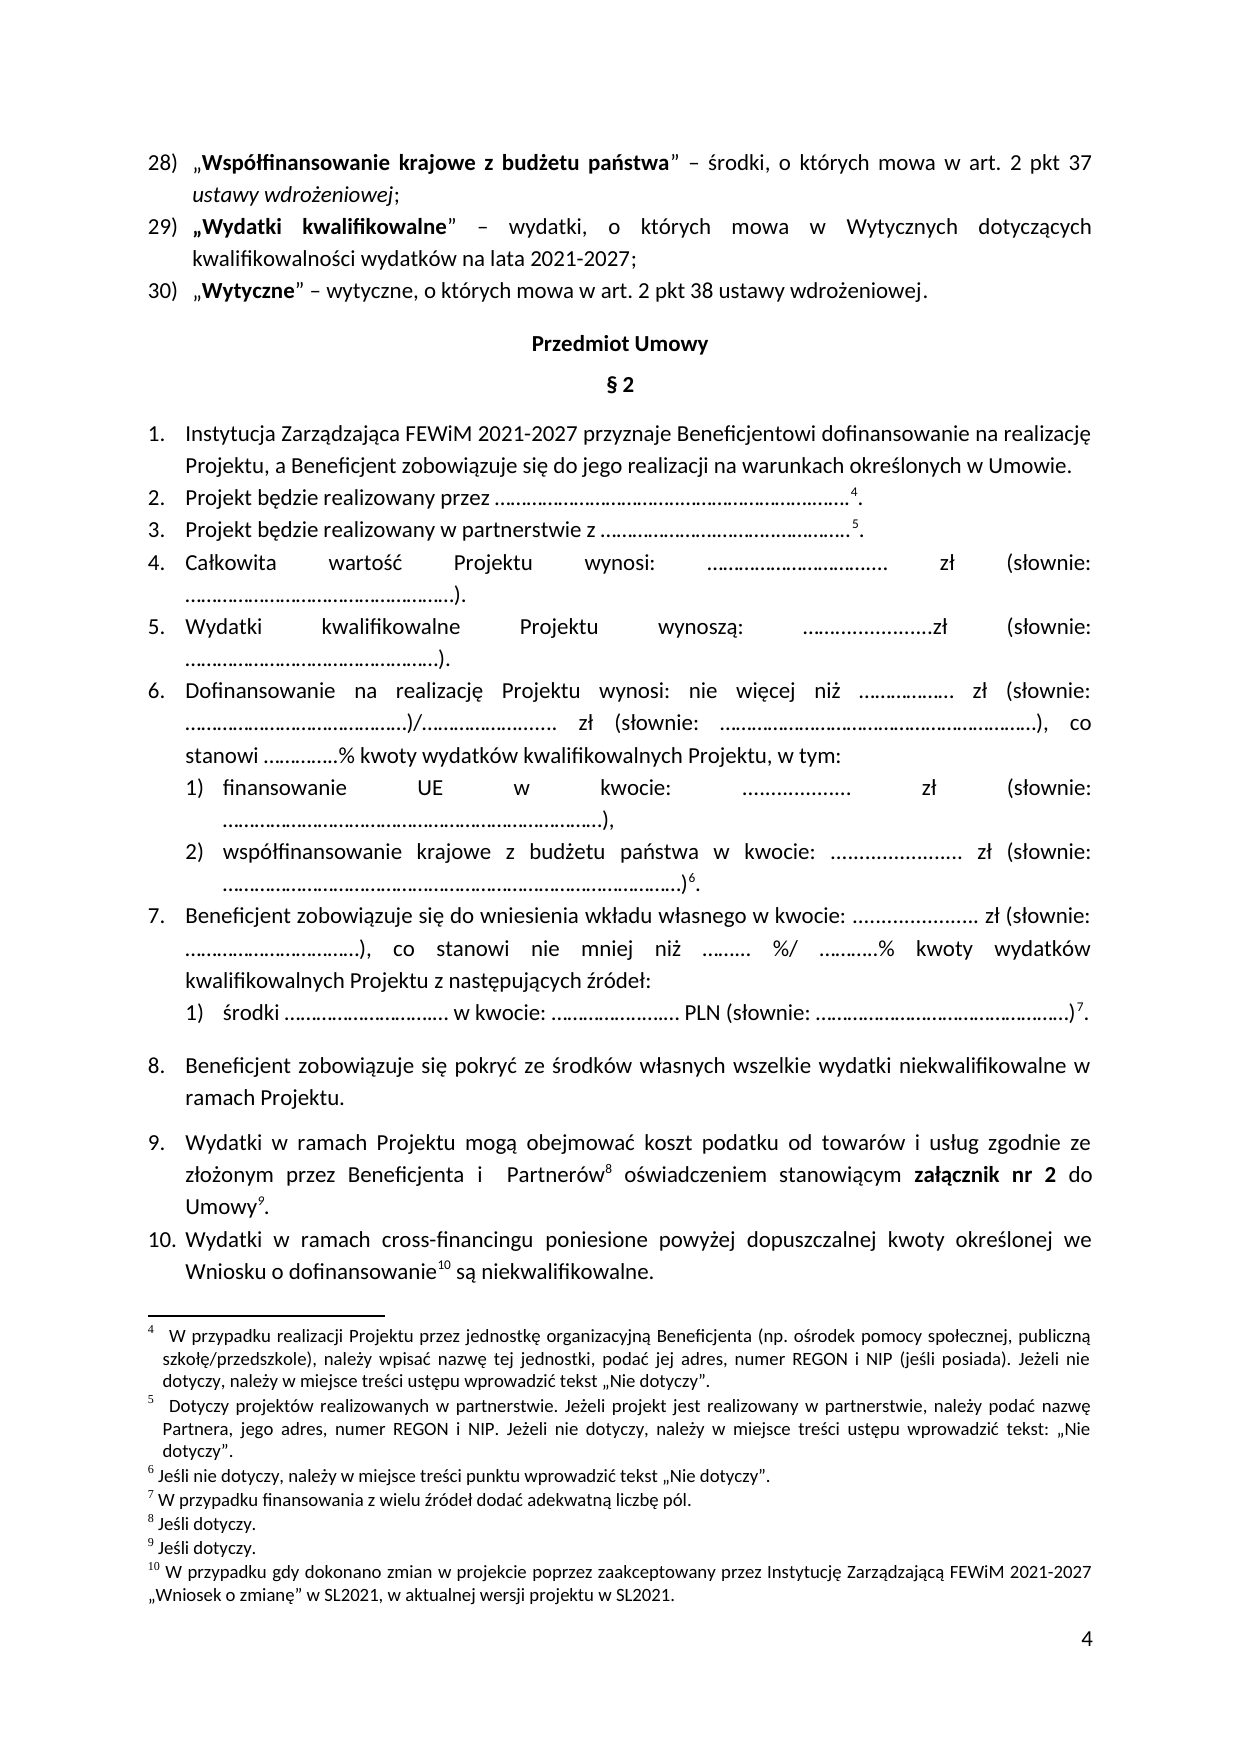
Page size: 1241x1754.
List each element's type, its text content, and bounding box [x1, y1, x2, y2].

list Wydatki w ramach cross-financingu poniesione powyżej dopuszczalnej kwoty określonej we Wniosku o dofinansowanie są niekwalifikowalne. [148, 1225, 1092, 1285]
list Wydatki kwalifikowalne Projektu wynoszą: …….................zł (słownie: …………………………………………). [148, 612, 1092, 672]
list Instytucja Zarządzająca FEWiM 2021-2027 przyznaje Beneficjentowi dofinansowanie na realizację Projektu, a Beneficjent zobowiązuje się do jego realizacji na warunkach określonych w Umowie. [148, 419, 1092, 479]
text § 2 [148, 370, 1092, 398]
list środki ……………………….… w kwocie: ……………..….… PLN (słownie: …………………………………………). [185, 998, 1092, 1026]
list „Wytyczne” – wytyczne, o których mowa w art. 2 pkt 38 ustawy wdrożeniowej. [148, 276, 1092, 304]
list współfinansowanie krajowe z budżetu państwa w kwocie: ....................... zł (słownie: ……………………………………………………………………………). [185, 837, 1092, 897]
list Wydatki w ramach Projektu mogą obejmować koszt podatku od towarów i usług zgodnie ze złożonym przez Beneficjenta i Partnerów oświadczeniem stanowiącym załącznik nr 2 do Umowy. [148, 1128, 1092, 1221]
list Dofinansowanie na realizację Projektu wynosi: nie więcej niż ……………… zł (słownie: ……………………………………)/………………....... zł (słownie: ……………………………………………………), co stanowi …………..% kwoty wydatków kwalifikowalnych Projektu, w tym: [148, 676, 1092, 769]
list „Wydatki kwalifikowalne” – wydatki, o których mowa w Wytycznych dotyczących kwalifikowalności wydatków na lata 2021-2027; [148, 212, 1092, 272]
list finansowanie UE w kwocie: ................... zł (słownie: ………………………………………………………………), [185, 773, 1092, 833]
list Przedmiot Umowy [148, 329, 1092, 357]
list Beneficjent zobowiązuje się do wniesienia wkładu własnego w kwocie: ...................... zł (słownie: ……………………………), co stanowi nie mniej niż ……... %/ ………..% kwoty wydatków kwalifikowalnych Projektu z następujących źródeł: [148, 902, 1092, 994]
list Projekt będzie realizowany w partnerstwie z ………………….………..…………... [148, 515, 1092, 543]
list „Współfinansowanie krajowe z budżetu państwa” – środki, o których mowa w art. 2 pkt 37 ustawy wdrożeniowej; [148, 148, 1092, 208]
list Projekt będzie realizowany przez ……………………………..…………………….…….. [148, 483, 1092, 511]
list Beneficjent zobowiązuje się pokryć ze środków własnych wszelkie wydatki niekwalifikowalne w ramach Projektu. [148, 1051, 1092, 1111]
list Całkowita wartość Projektu wynosi: ………………………….... zł (słownie: ……………………………………………). [148, 548, 1092, 608]
